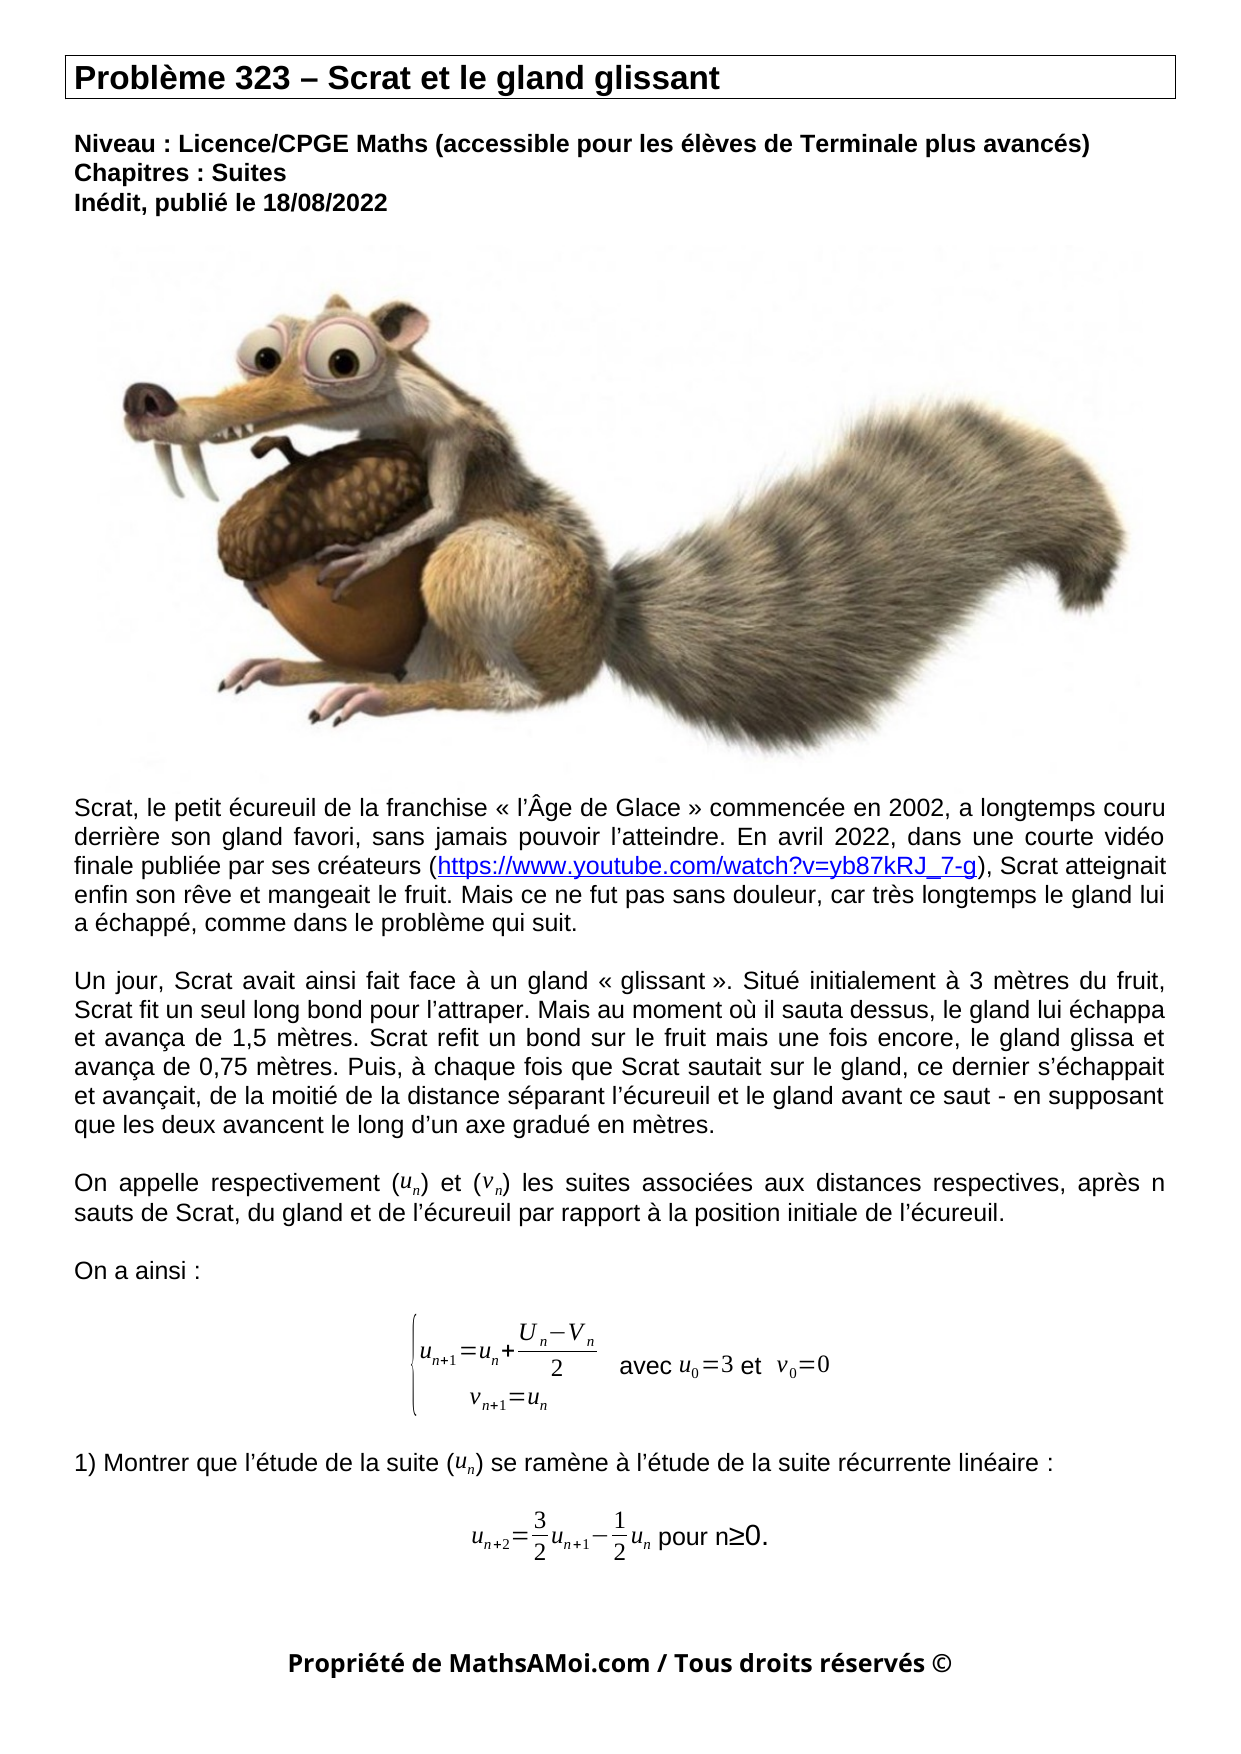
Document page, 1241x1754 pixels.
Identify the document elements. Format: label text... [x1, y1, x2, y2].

text Chapitres : Suites [74, 158, 1166, 187]
text pour n≥0. [74, 1507, 1166, 1566]
text Scrat, le petit écureuil de la franchise « l’Âge de Glace » commencée en 2002, a longtemps couru derrière son gland favori, sans jamais pouvoir l’atteindre. En avril 2022, dans une courte vidéo finale publiée par ses créateurs (https://www.youtube.com/watch?v=yb87kRJ_7-g), Scrat atteignait enfin son rêve et mangeait le fruit. Mais ce ne fut pas sans douleur, car très longtemps le gland lui a échappé, comme dans le problème qui suit. [74, 793, 1166, 937]
text avec et [74, 1313, 1166, 1418]
picture [97, 245, 1143, 794]
text Un jour, Scrat avait ainsi fait face à un gland « glissant ». Situé initialement à 3 mètres du fruit, Scrat fit un seul long bond pour l’attraper. Mais au moment où il sauta dessus, le gland lui échappa et avança de 1,5 mètres. Scrat refit un bond sur le fruit mais une fois encore, le gland glissa et avança de 0,75 mètres. Puis, à chaque fois que Scrat sautait sur le gland, ce dernier s’échappait et avançait, de la moitié de la distance séparant l’écureuil et le gland avant ce saut - en supposant que les deux avancent le long d’un axe gradué en mètres. [74, 966, 1166, 1138]
text 1) Montrer que l’étude de la suite () se ramène à l’étude de la suite récurrente linéaire : [74, 1447, 1166, 1478]
text On a ainsi : [74, 1256, 1166, 1285]
text Inédit, publié le 18/08/2022 [74, 187, 1166, 216]
text Problème 323 – Scrat et le gland glissant [66, 56, 1175, 98]
text On appelle respectivement () et () les suites associées aux distances respectives, après n sauts de Scrat, du gland et de l’écureuil par rapport à la position initiale de l’écureuil. [74, 1167, 1166, 1227]
text Niveau : Licence/CPGE Maths (accessible pour les élèves de Terminale plus avancés) [74, 129, 1166, 158]
